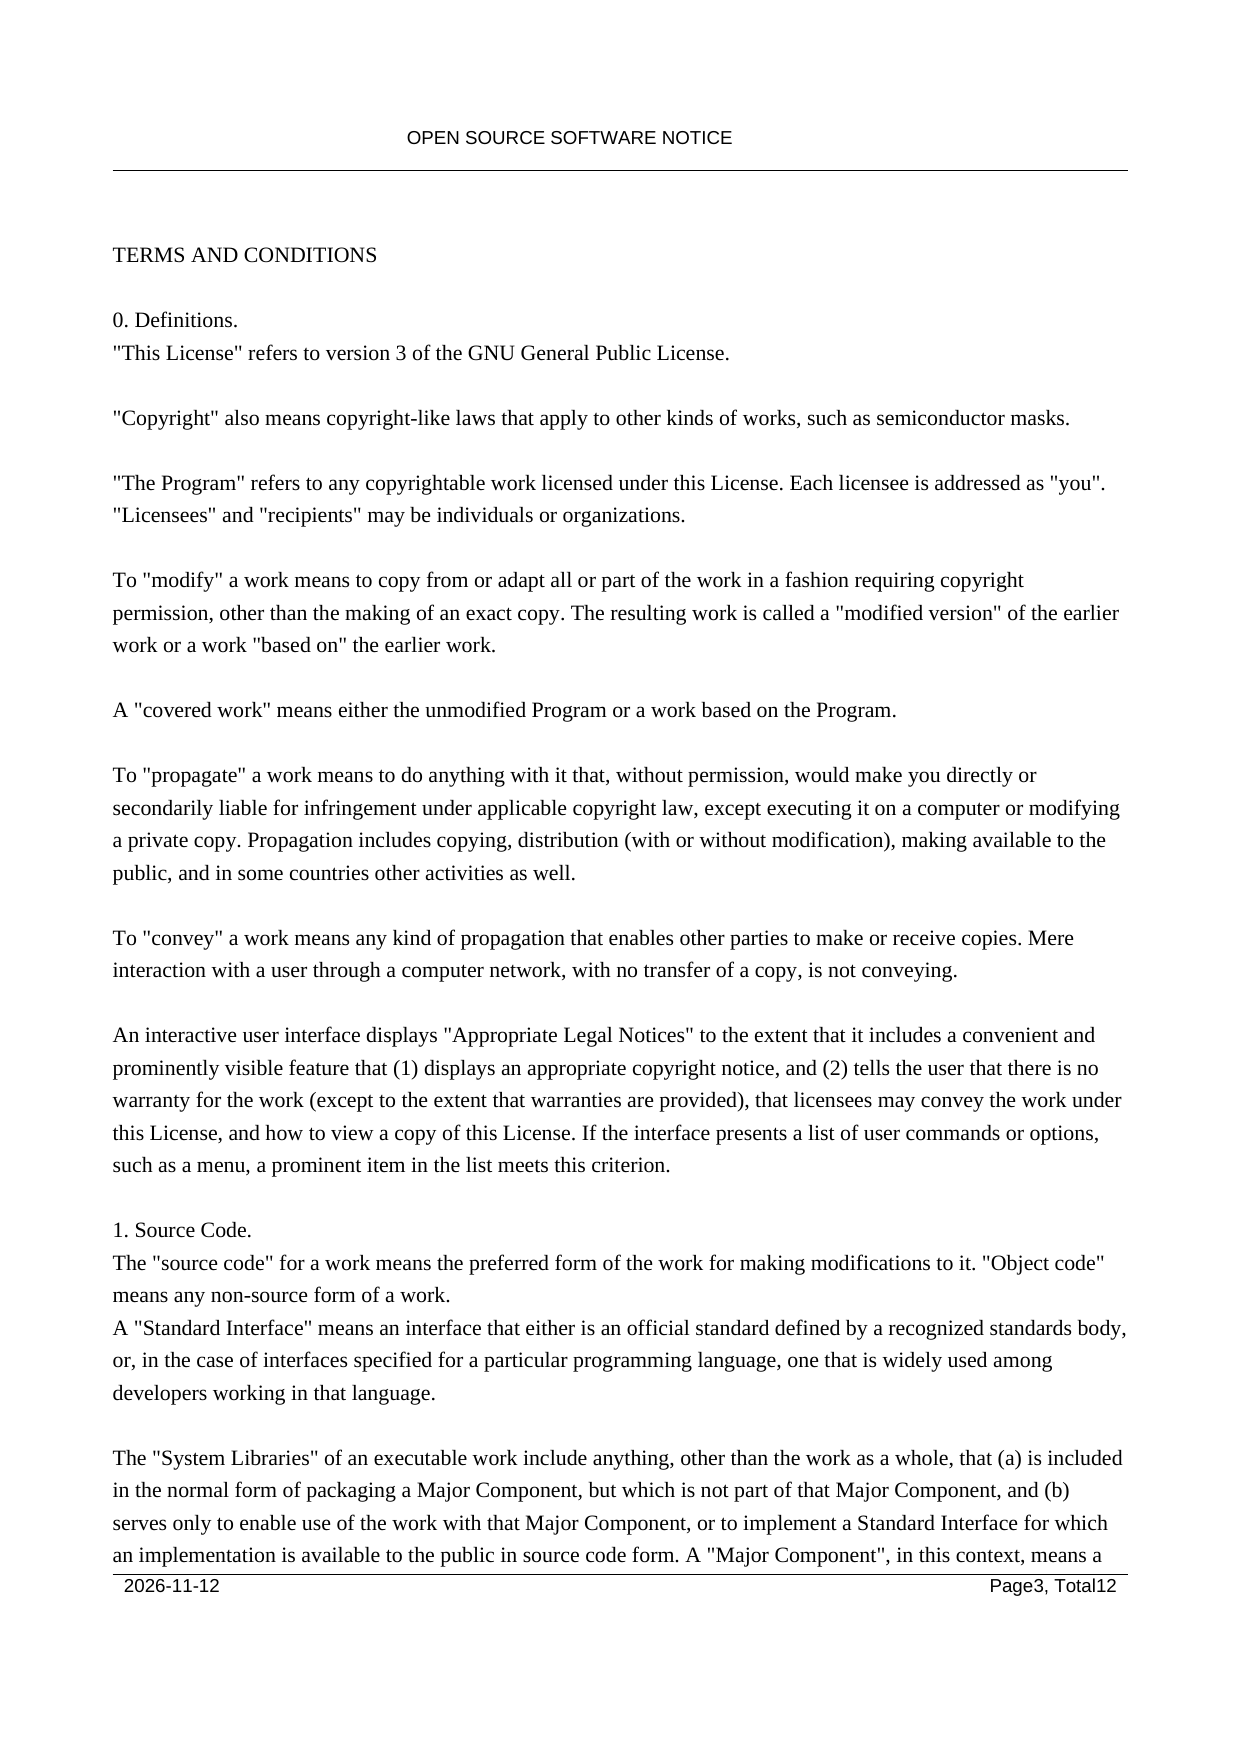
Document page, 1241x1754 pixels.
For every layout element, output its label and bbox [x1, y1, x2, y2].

text [112, 206, 1128, 1571]
